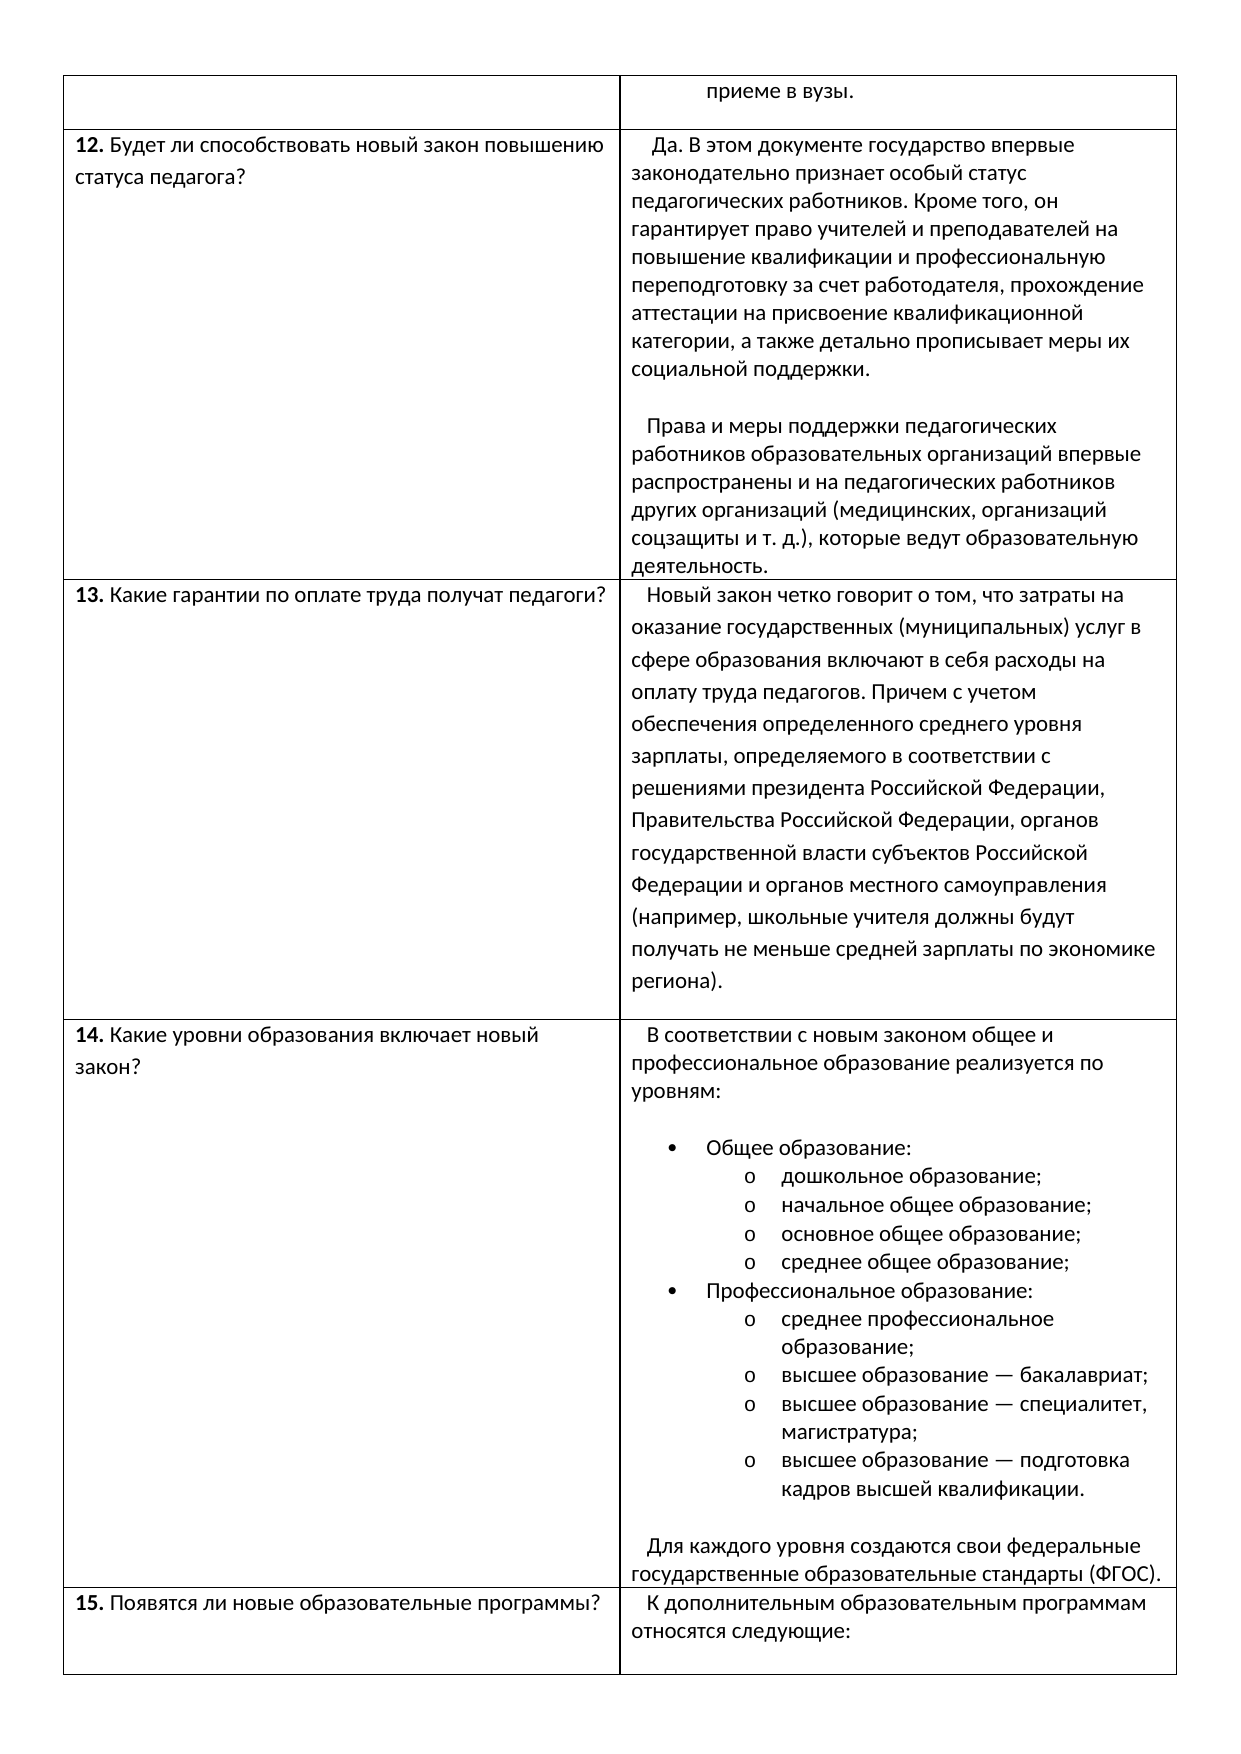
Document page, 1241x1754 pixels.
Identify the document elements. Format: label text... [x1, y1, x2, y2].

table_cell В соответствии с новым законом общее и профессиональное образование реализуется по уровням: Общее образование: дошкольное образование; начальное общее образование; основное общее образование; среднее общее образование; Профессиональное образование: среднее профессиональное образование; высшее образование — бакалавриат; высшее образование — специалитет, магистратура; высшее образование — подготовка кадров высшей квалификации. Для каждого уровня создаются свои федеральные государственные образовательные стандарты (ФГОС). [621, 1020, 1176, 1587]
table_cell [621, 1588, 1176, 1673]
table_cell 14. Какие уровни образования включает новый закон? [64, 1020, 619, 1587]
table_cell Да. В этом документе государство впервые законодательно признает особый статус педагогических работников. Кроме того, он гарантирует право учителей и преподавателей на повышение квалификации и профессиональную переподготовку за счет работодателя, прохождение аттестации на присвоение квалификационной категории, а также детально прописывает меры их социальной поддержки. Права и меры поддержки педагогических работников образовательных организаций впервые распространены и на педагогических работников других организаций (медицинских, организаций соцзащиты и т. д.), которые ведут образовательную деятельность. [621, 130, 1176, 579]
table_cell 13. Какие гарантии по оплате труда получат педагоги? [64, 580, 619, 1019]
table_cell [64, 1588, 619, 1673]
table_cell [621, 76, 1176, 129]
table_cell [64, 76, 619, 129]
table_cell Новый закон четко говорит о том, что затраты на оказание государственных (муниципальных) услуг в сфере образования включают в себя расходы на оплату труда педагогов. Причем с учетом обеспечения определенного среднего уровня зарплаты, определяемого в соответствии с решениями президента Российской Федерации, Правительства Российской Федерации, органов государственной власти субъектов Российской Федерации и органов местного самоуправления (например, школьные учителя должны будут получать не меньше средней зарплаты по экономике региона). [621, 580, 1176, 1019]
table_cell 12. Будет ли способствовать новый закон повышению статуса педагога? [64, 130, 619, 579]
